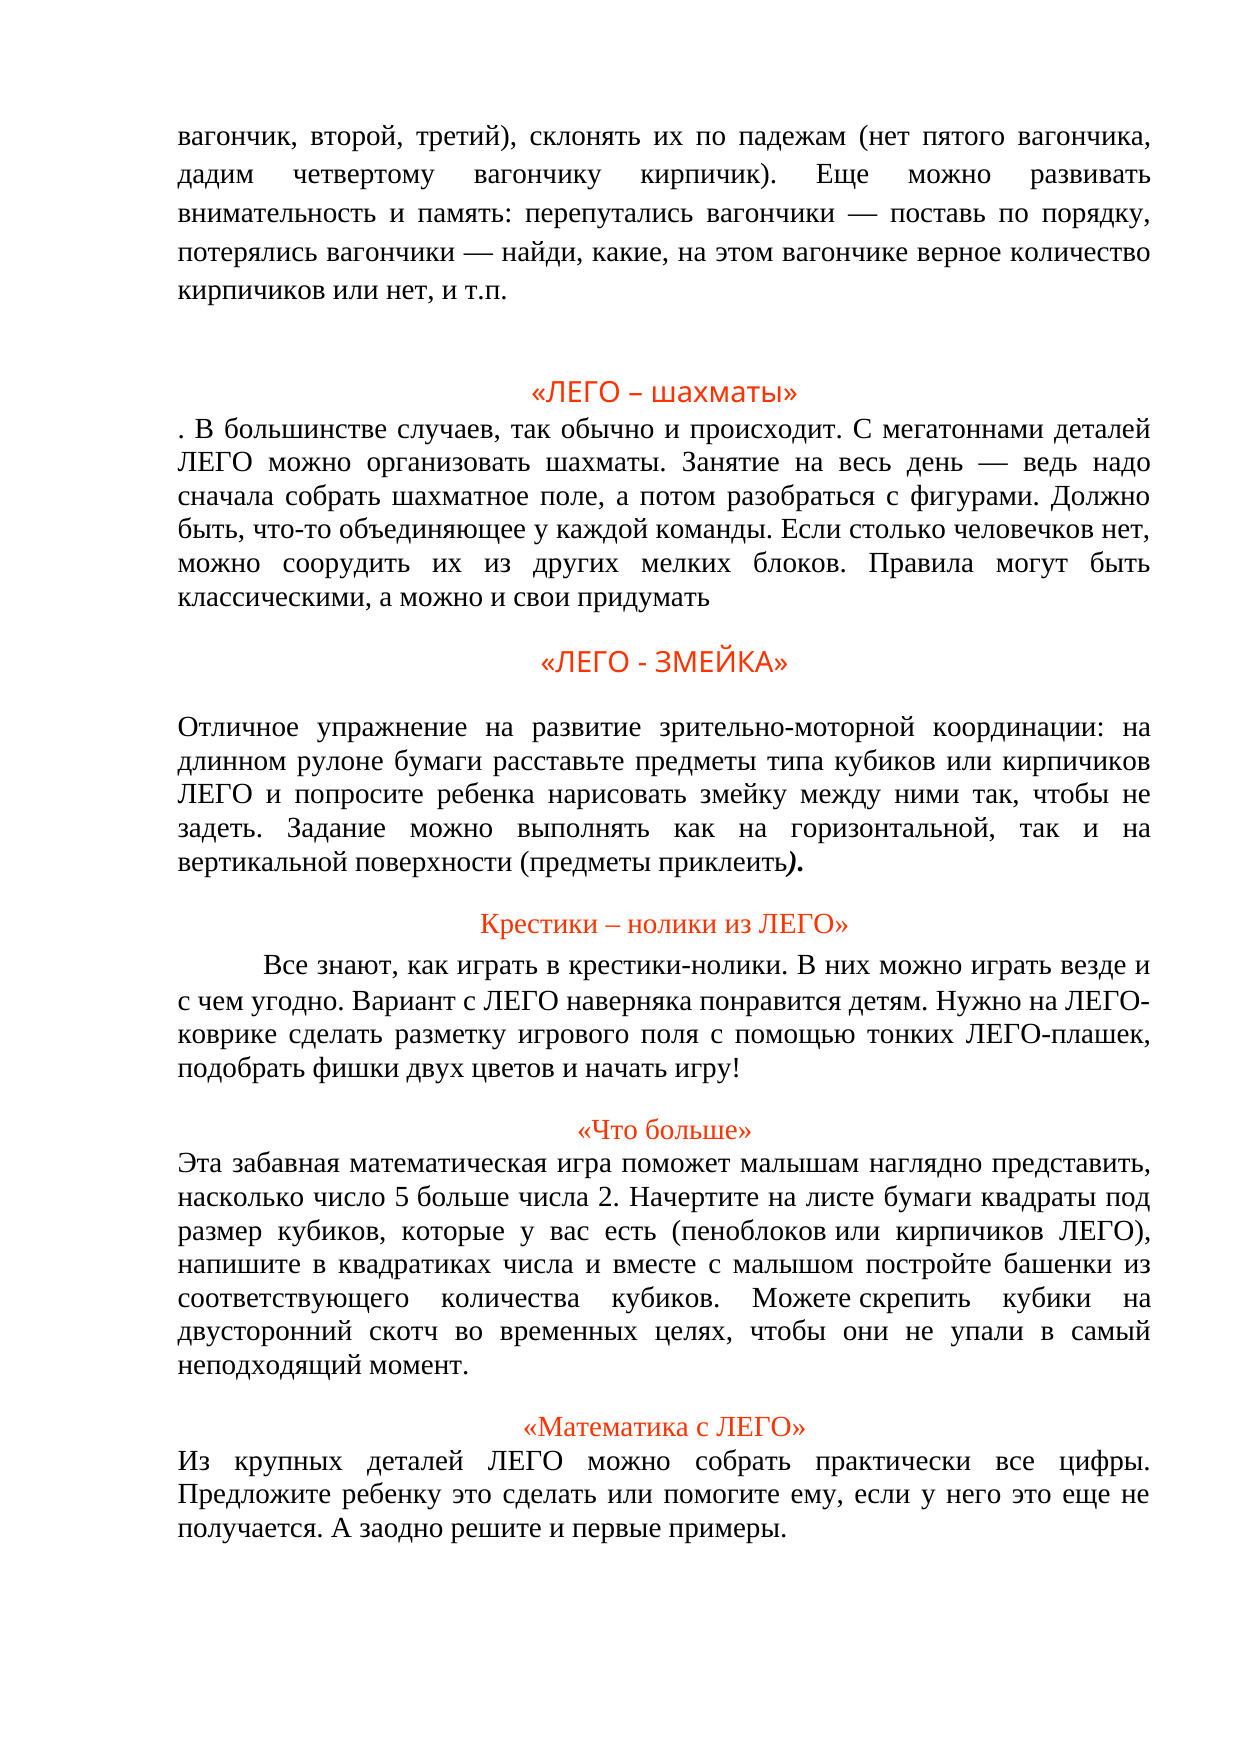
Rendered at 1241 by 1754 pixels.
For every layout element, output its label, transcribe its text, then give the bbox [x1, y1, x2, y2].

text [177, 118, 1152, 306]
text «ЛЕГО – шахматы» [177, 371, 1152, 411]
text «ЛЕГО - ЗМЕЙКА» [177, 641, 1152, 681]
text Из крупных деталей ЛЕГО можно собрать практически все цифры. Предложите ребенку это сделать или помогите ему, если у него это еще не получается. А заодно решите и первые примеры. [177, 1443, 1152, 1543]
text Все знают, как играть в крестики-нолики. В них можно играть везде и с чем угодно. Вариант с ЛЕГО наверняка понравится детям. Нужно на ЛЕГО-коврике сделать разметку игрового поля с помощью тонких ЛЕГО-плашек, подобрать фишки двух цветов и начать игру! [177, 939, 1152, 1083]
text . В большинстве случаев, так обычно и происходит. С мегатоннами деталей ЛЕГО можно организовать шахматы. Занятие на весь день — ведь надо сначала собрать шахматное поле, а потом разобраться с фигурами. Должно быть, что-то объединяющее у каждой команды. Если столько человечков нет, можно соорудить их из других мелких блоков. Правила могут быть классическими, а можно и свои придумать [177, 411, 1152, 612]
text «Математика с ЛЕГО» [177, 1409, 1152, 1443]
text Эта забавная математическая игра поможет малышам наглядно представить, насколько число 5 больше числа 2. Начертите на листе бумаги квадраты под размер кубиков, которые у вас есть (пеноблоков или кирпичиков ЛЕГО), напишите в квадратиках числа и вместе с малышом постройте башенки из соответствующего количества кубиков. Можете скрепить кубики на двусторонний скотч во временных целях, чтобы они не упали в самый неподходящий момент. [177, 1146, 1152, 1380]
text Отличное упражнение на развитие зрительно-моторной координации: на длинном рулоне бумаги расставьте предметы типа кубиков или кирпичиков ЛЕГО и попросите ребенка нарисовать змейку между ними так, чтобы не задеть. Задание можно выполнять как на горизонтальной, так и на вертикальной поверхности (предметы приклеить). [177, 709, 1152, 877]
text «Что больше» [177, 1112, 1152, 1146]
text Крестики – нолики из ЛЕГО» [177, 906, 1152, 939]
